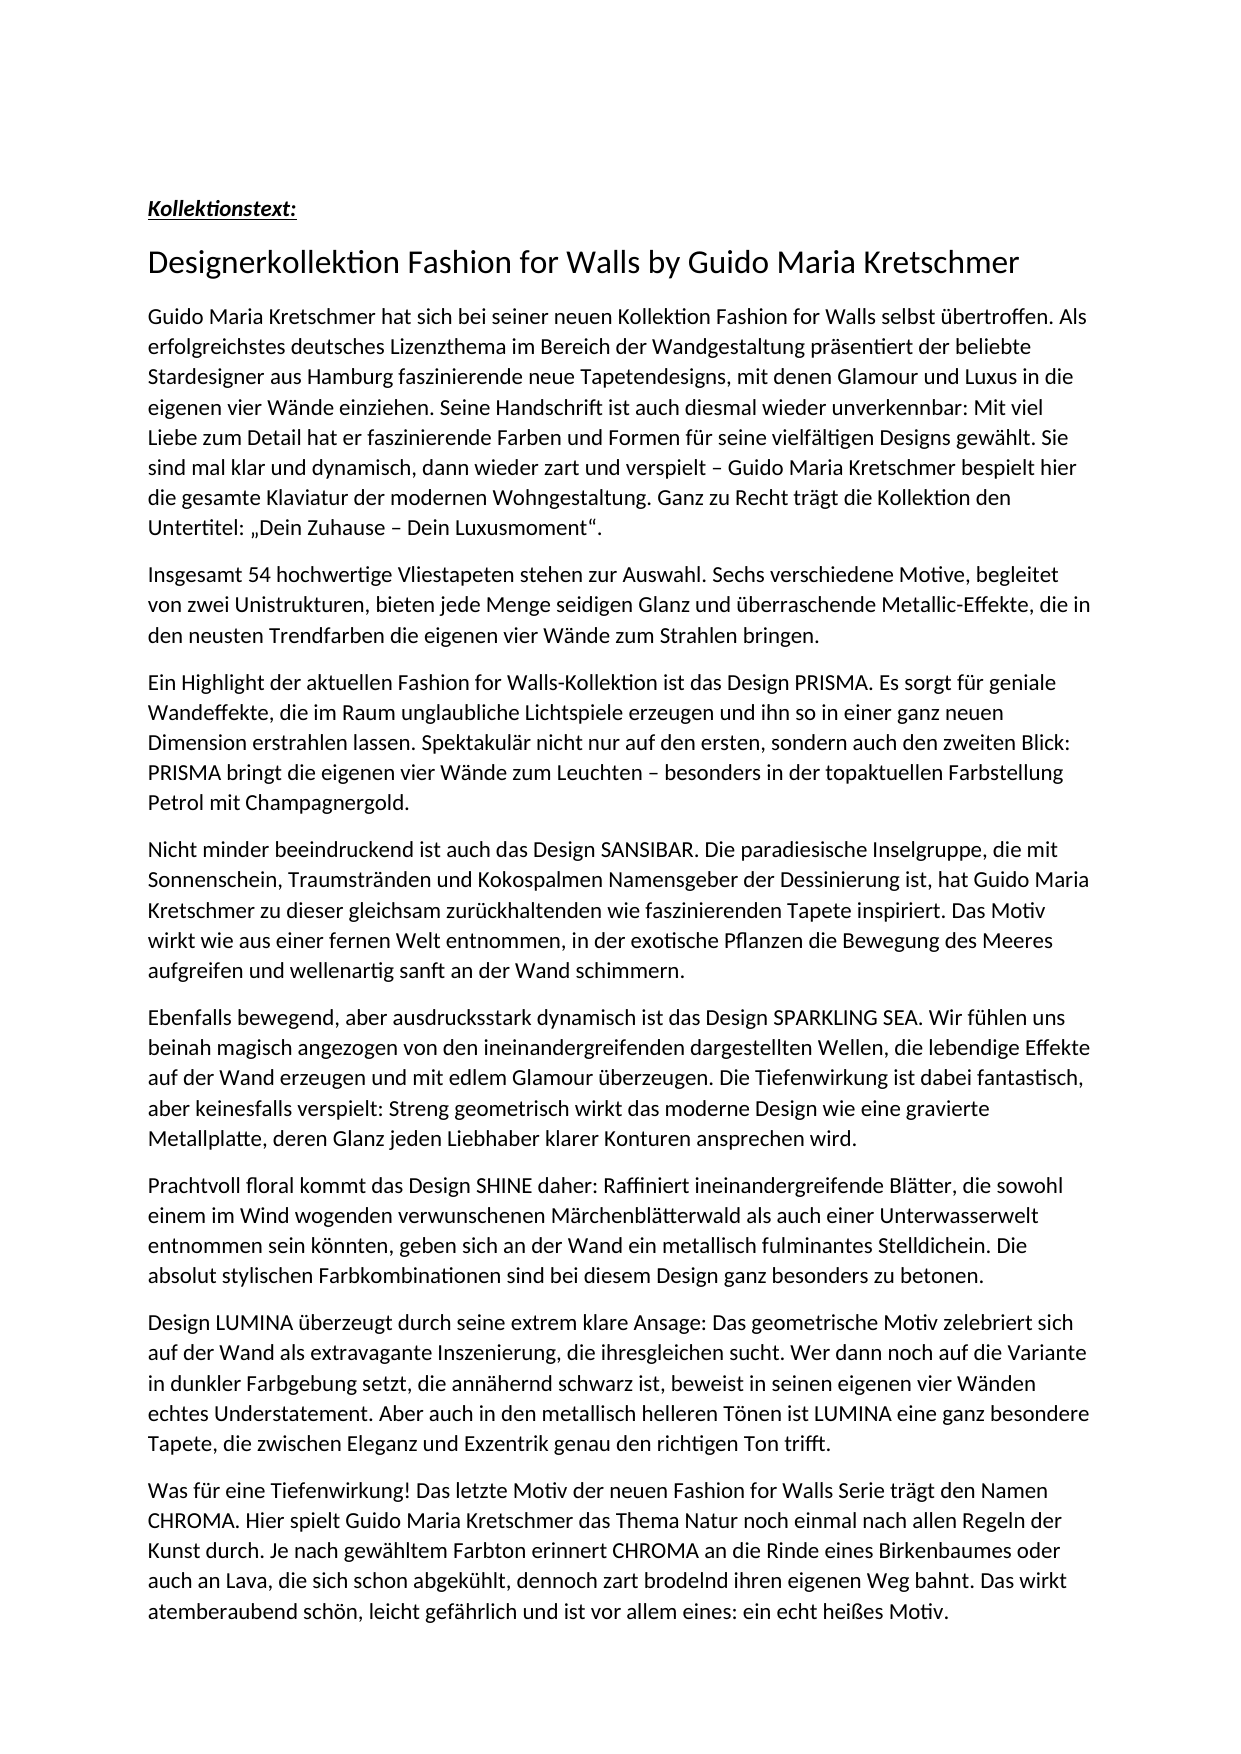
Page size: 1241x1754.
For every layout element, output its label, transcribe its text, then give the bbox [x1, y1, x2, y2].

text Design LUMINA überzeugt durch seine extrem klare Ansage: Das geometrische Motiv zelebriert sich auf der Wand als extravagante Inszenierung, die ihresgleichen sucht. Wer dann noch auf die Variante in dunkler Farbgebung setzt, die annähernd schwarz ist, beweist in seinen eigenen vier Wänden echtes Understatement. Aber auch in den metallisch helleren Tönen ist LUMINA eine ganz besondere Tapete, die zwischen Eleganz und Exzentrik genau den richtigen Ton trifft. [148, 1308, 1093, 1457]
text Designerkollektion Fashion for Walls by Guido Maria Kretschmer [148, 241, 1093, 282]
text Ebenfalls bewegend, aber ausdrucksstark dynamisch ist das Design SPARKLING SEA. Wir fühlen uns beinah magisch angezogen von den ineinandergreifenden dargestellten Wellen, die lebendige Effekte auf der Wand erzeugen und mit edlem Glamour überzeugen. Die Tiefenwirkung ist dabei fantastisch, aber keinesfalls verspielt: Streng geometrisch wirkt das moderne Design wie eine gravierte Metallplatte, deren Glanz jeden Liebhaber klarer Konturen ansprechen wird. [148, 1003, 1093, 1152]
text Prachtvoll floral kommt das Design SHINE daher: Raffiniert ineinandergreifende Blätter, die sowohl einem im Wind wogenden verwunschenen Märchenblätterwald als auch einer Unterwasserwelt entnommen sein könnten, geben sich an der Wand ein metallisch fulminantes Stelldichein. Die absolut stylischen Farbkombinationen sind bei diesem Design ganz besonders zu betonen. [148, 1171, 1093, 1289]
text Ein Highlight der aktuellen Fashion for Walls-Kollektion ist das Design PRISMA. Es sorgt für geniale Wandeffekte, die im Raum unglaubliche Lichtspiele erzeugen und ihn so in einer ganz neuen Dimension erstrahlen lassen. Spektakulär nicht nur auf den ersten, sondern auch den zweiten Blick: PRISMA bringt die eigenen vier Wände zum Leuchten – besonders in der topaktuellen Farbstellung Petrol mit Champagnergold. [148, 668, 1093, 816]
text Guido Maria Kretschmer hat sich bei seiner neuen Kollektion Fashion for Walls selbst übertroffen. Als erfolgreichstes deutsches Lizenzthema im Bereich der Wandgestaltung präsentiert der beliebte Stardesigner aus Hamburg faszinierende neue Tapetendesigns, mit denen Glamour und Luxus in die eigenen vier Wände einziehen. Seine Handschrift ist auch diesmal wieder unverkennbar: Mit viel Liebe zum Detail hat er faszinierende Farben und Formen für seine vielfältigen Designs gewählt. Sie sind mal klar und dynamisch, dann wieder zart und verspielt – Guido Maria Kretschmer bespielt hier die gesamte Klaviatur der modernen Wohngestaltung. Ganz zu Recht trägt die Kollektion den Untertitel: „Dein Zuhause – Dein Luxusmoment“. [148, 302, 1093, 541]
text Was für eine Tiefenwirkung! Das letzte Motiv der neuen Fashion for Walls Serie trägt den Namen CHROMA. Hier spielt Guido Maria Kretschmer das Thema Natur noch einmal nach allen Regeln der Kunst durch. Je nach gewähltem Farbton erinnert CHROMA an die Rinde eines Birkenbaumes oder auch an Lava, die sich schon abgekühlt, dennoch zart brodelnd ihren eigenen Weg bahnt. Das wirkt atemberaubend schön, leicht gefährlich und ist vor allem eines: ein echt heißes Motiv. [148, 1476, 1093, 1625]
text Kollektionstext: [148, 194, 1093, 222]
text Insgesamt 54 hochwertige Vliestapeten stehen zur Auswahl. Sechs verschiedene Motive, begleitet von zwei Unistrukturen, bieten jede Menge seidigen Glanz und überraschende Metallic-Effekte, die in den neusten Trendfarben die eigenen vier Wände zum Strahlen bringen. [148, 560, 1093, 649]
text Nicht minder beeindruckend ist auch das Design SANSIBAR. Die paradiesische Inselgruppe, die mit Sonnenschein, Traumstränden und Kokospalmen Namensgeber der Dessinierung ist, hat Guido Maria Kretschmer zu dieser gleichsam zurückhaltenden wie faszinierenden Tapete inspiriert. Das Motiv wirkt wie aus einer fernen Welt entnommen, in der exotische Pflanzen die Bewegung des Meeres aufgreifen und wellenartig sanft an der Wand schimmern. [148, 835, 1093, 984]
